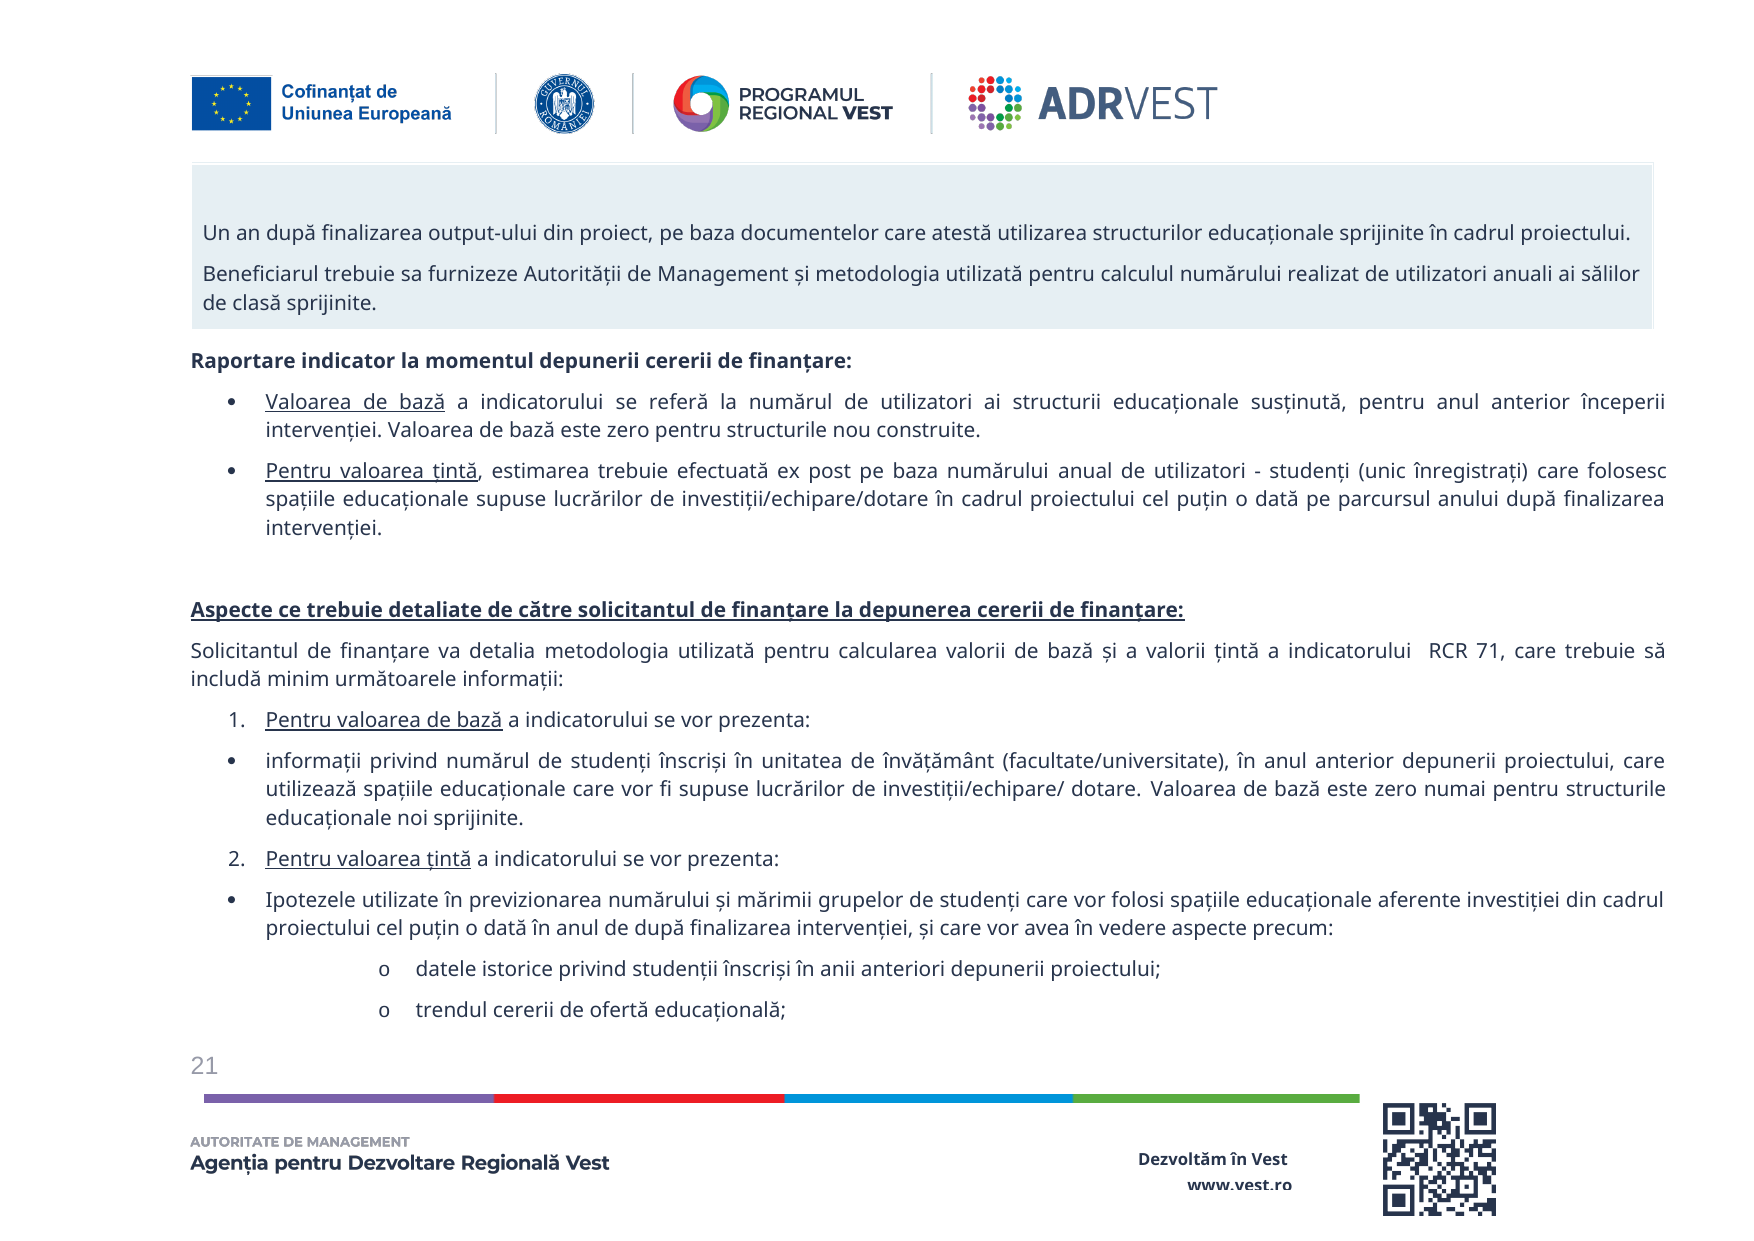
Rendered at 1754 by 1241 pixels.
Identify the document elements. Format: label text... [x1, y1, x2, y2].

list Pentru valoarea de bază a indicatorului se vor prezenta: [228, 705, 1667, 734]
list Valoarea de bază a indicatorului se referă la numărul de utilizatori ai structurii educaționale susținută, pentru anul anterior începerii intervenției. Valoarea de bază este zero pentru structurile nou construite. [228, 387, 1667, 444]
text Solicitantul de finanțare va detalia metodologia utilizată pentru calcularea valorii de bază și a valorii țintă a indicatorului RCR 71, care trebuie să includă minim următoarele informații: [190, 636, 1667, 693]
list datele istorice privind studenții înscriși în anii anteriori depunerii proiectului; [378, 954, 1667, 983]
list Pentru valoarea țintă a indicatorului se vor prezenta: [228, 844, 1667, 872]
list Pentru valoarea țintă, estimarea trebuie efectuată ex post pe baza numărului anual de utilizatori - studenți (unic înregistrați) care folosesc spațiile educaționale supuse lucrărilor de investiții/echipare/dotare în cadrul proiectului cel puțin o dată pe parcursul anului după finalizarea intervenției. [228, 456, 1667, 541]
list informații privind numărul de studenți înscriși în unitatea de învățământ (facultate/universitate), în anul anterior depunerii proiectului, care utilizează spațiile educaționale care vor fi supuse lucrărilor de investiții/echipare/ dotare. Valoarea de bază este zero numai pentru structurile educaționale noi sprijinite. [228, 746, 1667, 831]
list trendul cererii de ofertă educațională; [378, 995, 1667, 1024]
text Raportare indicator la momentul depunerii cererii de finanțare: [190, 346, 1667, 374]
list Ipotezele utilizate în previzionarea numărului și mărimii grupelor de studenți care vor folosi spațiile educaționale aferente investiției din cadrul proiectului cel puțin o dată în anul de după finalizarea intervenției, și care vor avea în vedere aspecte precum: [228, 885, 1667, 942]
picture [1374, 1094, 1505, 1225]
text Aspecte ce trebuie detaliate de către solicitantul de finanțare la depunerea cererii de finanțare: [190, 595, 1667, 623]
picture [190, 73, 1218, 134]
